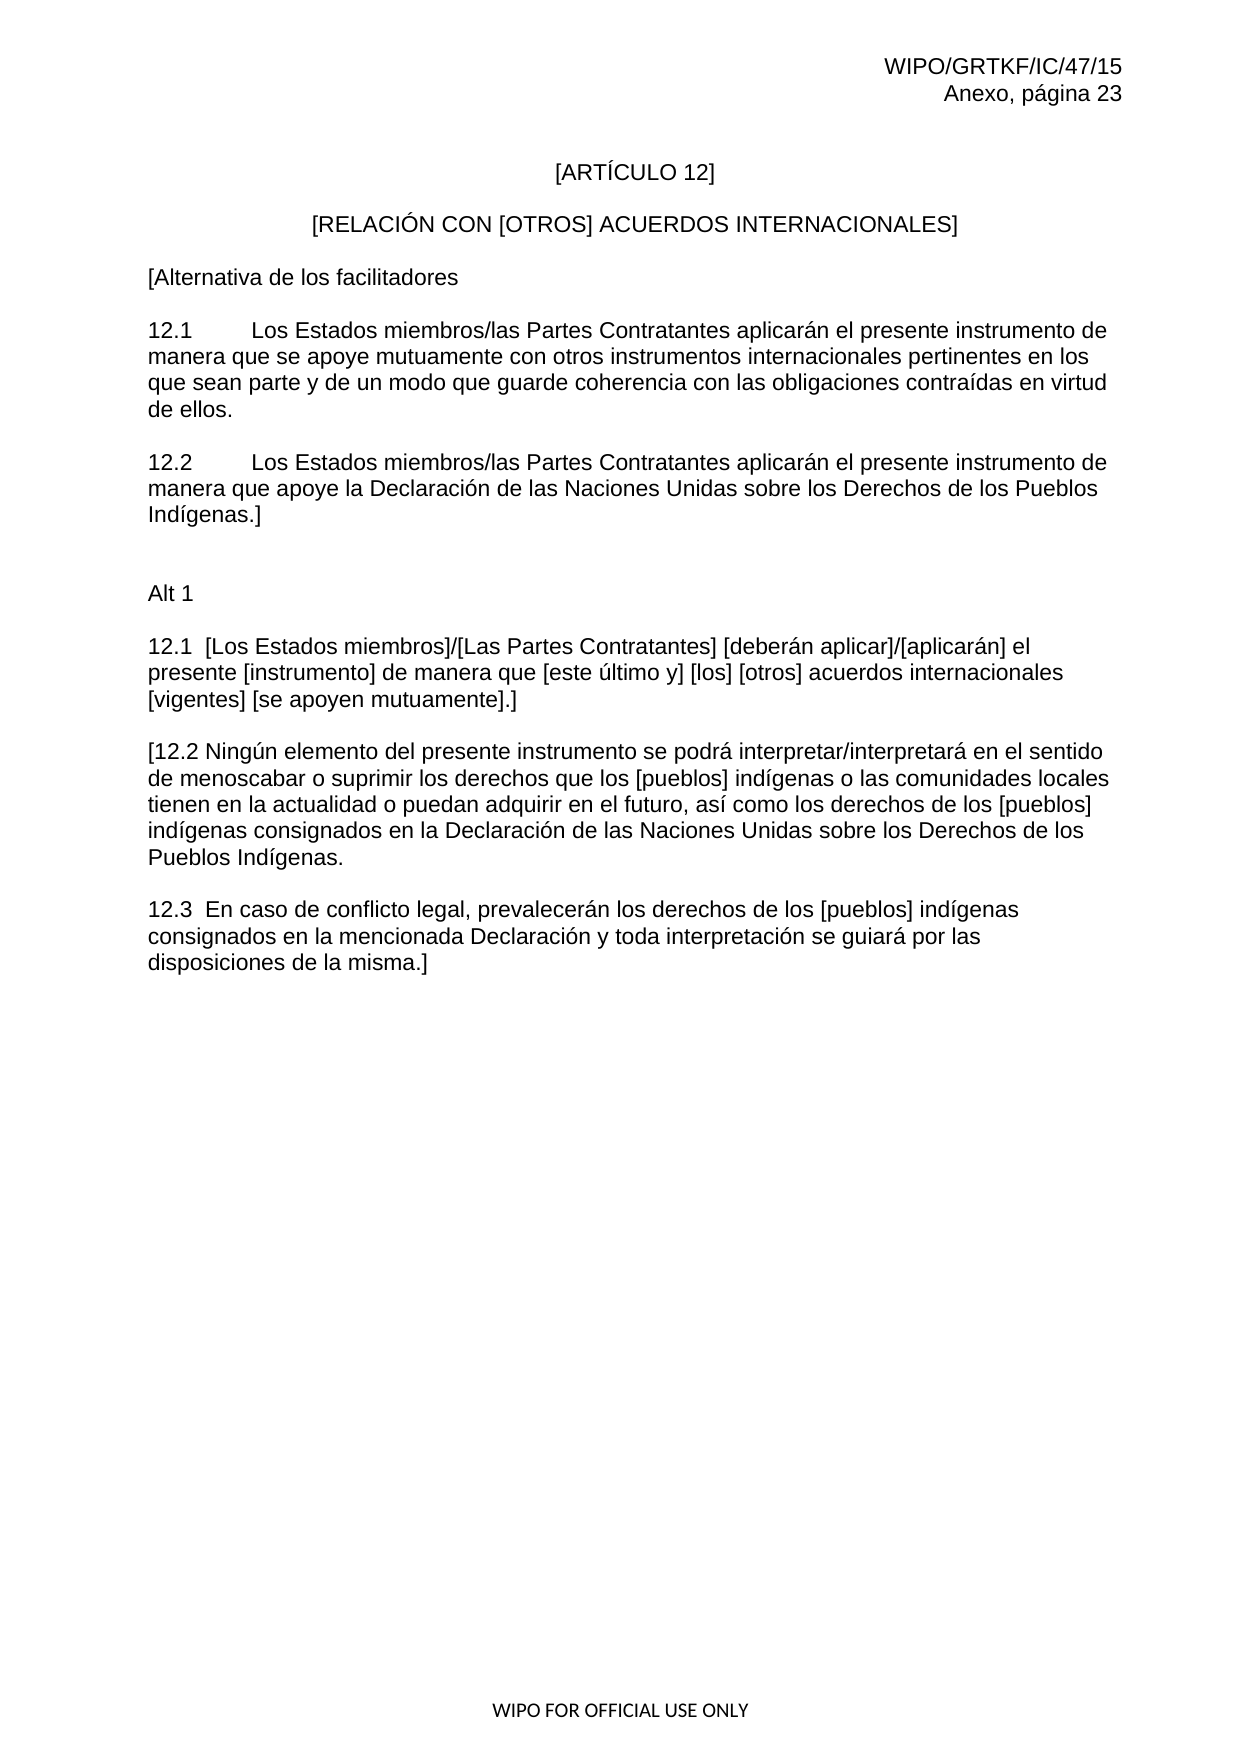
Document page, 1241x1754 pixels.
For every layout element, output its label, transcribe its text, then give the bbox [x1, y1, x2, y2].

text [12.2 Ningún elemento del presente instrumento se podrá interpretar/interpretará en el sentido de menoscabar o suprimir los derechos que los [pueblos] indígenas o las comunidades locales tienen en la actualidad o puedan adquirir en el futuro, así como los derechos de los [pueblos] indígenas consignados en la Declaración de las Naciones Unidas sobre los Derechos de los Pueblos Indígenas. [148, 738, 1122, 870]
text Alt 1 [148, 580, 1122, 607]
text 12.2 Los Estados miembros/las Partes Contratantes aplicarán el presente instrumento de manera que apoye la Declaración de las Naciones Unidas sobre los Derechos de los Pueblos Indígenas.] [148, 448, 1122, 527]
text 12.1 [Los Estados miembros]/[Las Partes Contratantes] [deberán aplicar]/[aplicarán] el presente [instrumento] de manera que [este último y] [los] [otros] acuerdos internacionales [vigentes] [se apoyen mutuamente].] [148, 633, 1122, 712]
text 12.3 En caso de conflicto legal, prevalecerán los derechos de los [pueblos] indígenas consignados en la mencionada Declaración y toda interpretación se guiará por las disposiciones de la misma.] [148, 896, 1122, 976]
text [ARTÍCULO 12] [148, 158, 1122, 185]
text [Alternativa de los facilitadores [148, 264, 1122, 290]
text [RELACIÓN CON [OTROS] ACUERDOS INTERNACIONALES] [148, 211, 1122, 238]
text 12.1 Los Estados miembros/las Partes Contratantes aplicarán el presente instrumento de manera que se apoye mutuamente con otros instrumentos internacionales pertinentes en los que sean parte y de un modo que guarde coherencia con las obligaciones contraídas en virtud de ellos. [148, 317, 1122, 422]
